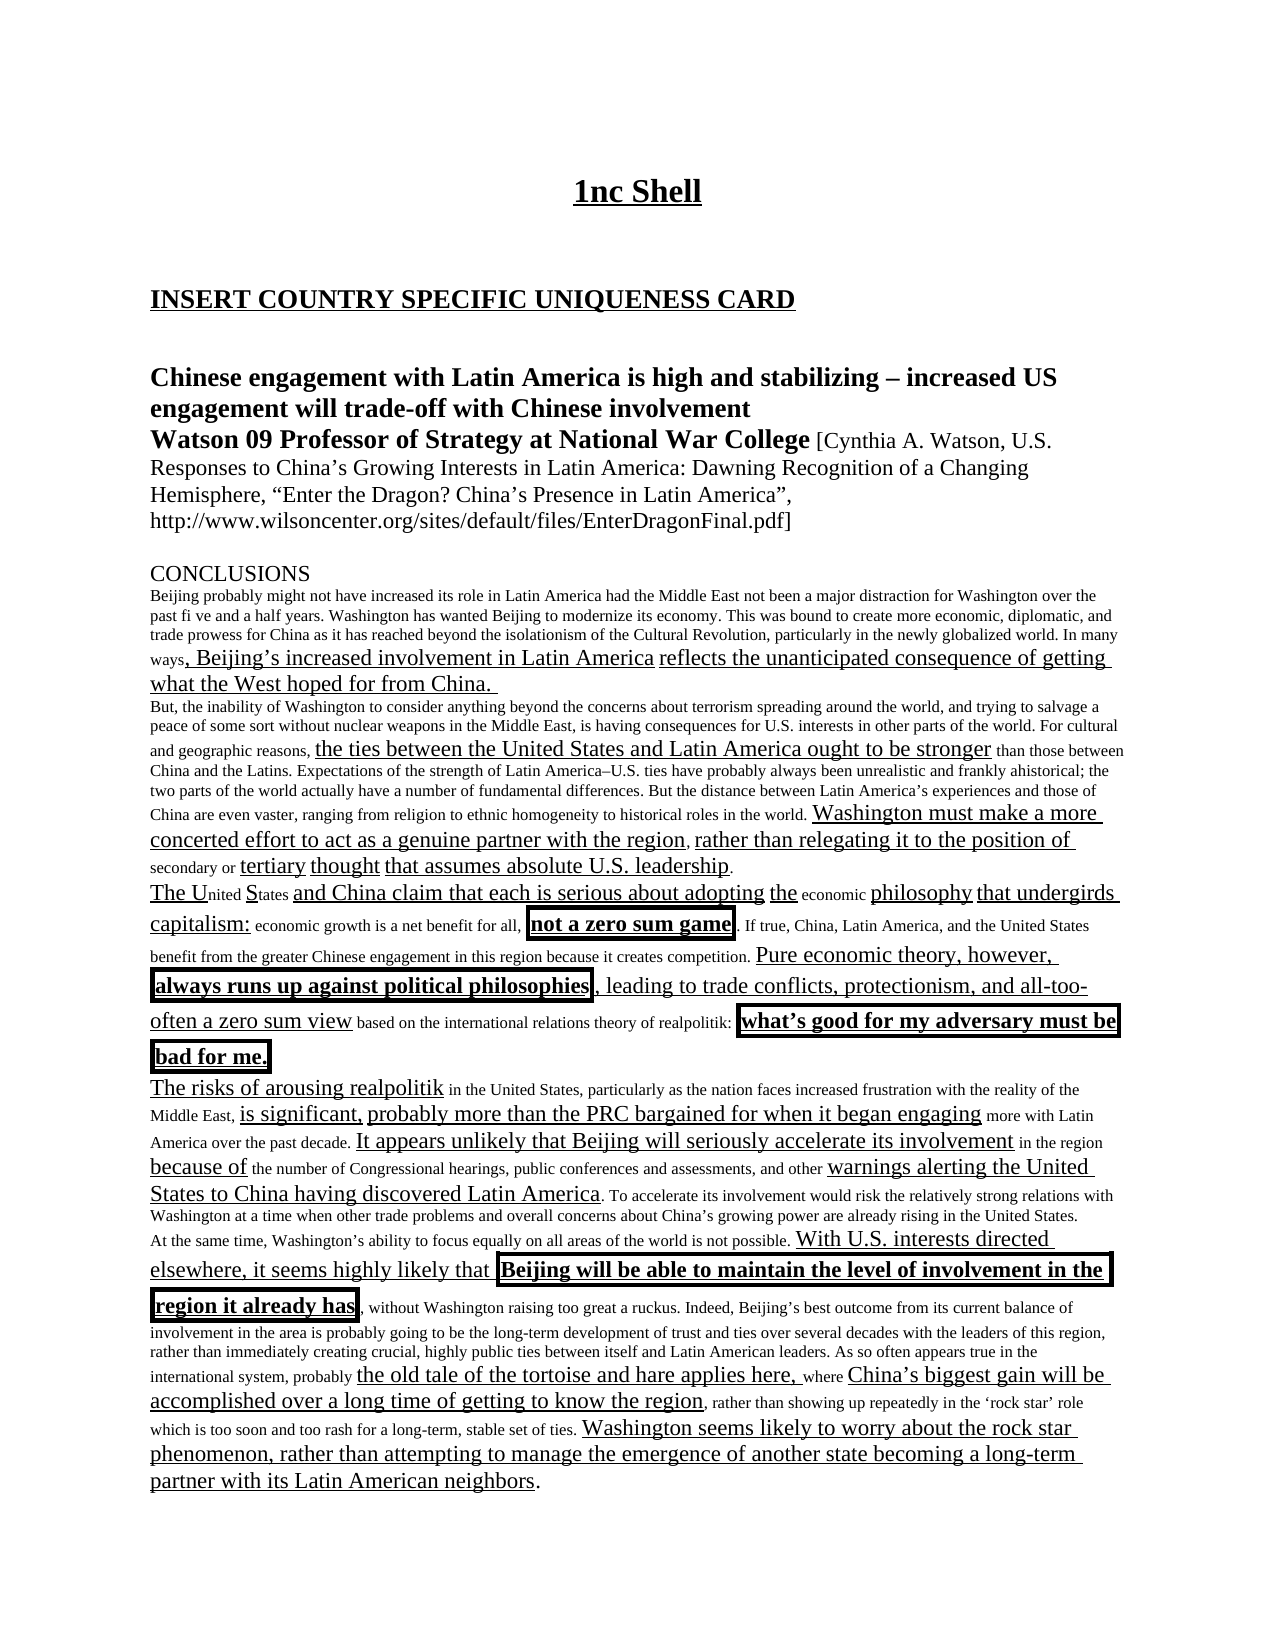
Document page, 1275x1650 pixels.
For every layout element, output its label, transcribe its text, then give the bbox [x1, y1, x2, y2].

text But, the inability of Washington to consider anything beyond the concerns about terrorism spreading around the world, and trying to salvage a peace of some sort without nuclear weapons in the Middle East, is having consequences for U.S. interests in other parts of the world. For cultural and geographic reasons, the ties between the United States and Latin America ought to be stronger than those between China and the Latins. Expectations of the strength of Latin America–U.S. ties have probably always been unrealistic and frankly ahistorical; the two parts of the world actually have a number of fundamental differences. But the distance between Latin America’s experiences and those of China are even vaster, ranging from religion to ethnic homogeneity to historical roles in the world. Washington must make a more concerted effort to act as a genuine partner with the region, rather than relegating it to the position of secondary or tertiary thought that assumes absolute U.S. leadership. [150, 696, 1125, 878]
text The United States and China claim that each is serious about adopting the economic philosophy that undergirds capitalism: economic growth is a net benefit for all, not a zero sum game. If true, China, Latin America, and the United States benefit from the greater Chinese engagement in this region because it creates competition. Pure economic theory, however, always runs up against political philosophies, leading to trade conflicts, protectionism, and all-too-often a zero sum view based on the international relations theory of realpolitik: what’s good for my adversary must be bad for me. [150, 878, 1125, 1074]
subtitle INSERT COUNTRY SPECIFIC UNIQUENESS CARD [150, 283, 1125, 314]
text At the same time, Washington’s ability to focus equally on all areas of the world is not possible. With U.S. interests directed elsewhere, it seems highly likely that Beijing will be able to maintain the level of involvement in the region it already has, without Washington raising too great a ruckus. Indeed, Beijing’s best outcome from its current balance of involvement in the area is probably going to be the long-term development of trust and ties over several decades with the leaders of this region, rather than immediately creating crucial, highly public ties between itself and Latin American leaders. As so often appears true in the international system, probably the old tale of the tortoise and hare applies here, where China’s biggest gain will be accomplished over a long time of getting to know the region, rather than showing up repeatedly in the ‘rock star’ role which is too soon and too rash for a long-term, stable set of ties. Washington seems likely to worry about the rock star phenomenon, rather than attempting to manage the emergence of another state becoming a long-term partner with its Latin American neighbors. [150, 1225, 1125, 1493]
subtitle 1nc Shell [150, 171, 1125, 209]
subtitle Chinese engagement with Latin America is high and stabilizing – increased US engagement will trade-off with Chinese involvement [150, 361, 1125, 423]
text Watson 09 Professor of Strategy at National War College [Cynthia A. Watson, U.S. Responses to China’s Growing Interests in Latin America: Dawning Recognition of a Changing Hemisphere, “Enter the Dragon? China’s Presence in Latin America”, http://www.wilsoncenter.org/sites/default/files/EnterDragonFinal.pdf] [150, 423, 1125, 533]
text CONCLUSIONS [150, 560, 1125, 586]
text The risks of arousing realpolitik in the United States, particularly as the nation faces increased frustration with the reality of the Middle East, is significant, probably more than the PRC bargained for when it began engaging more with Latin America over the past decade. It appears unlikely that Beijing will seriously accelerate its involvement in the region because of the number of Congressional hearings, public conferences and assessments, and other warnings alerting the United States to China having discovered Latin America. To accelerate its involvement would risk the relatively strong relations with Washington at a time when other trade problems and overall concerns about China’s growing power are already rising in the United States. [150, 1074, 1125, 1225]
text Beijing probably might not have increased its role in Latin America had the Middle East not been a major distraction for Washington over the past fi ve and a half years. Washington has wanted Beijing to modernize its economy. This was bound to create more economic, diplomatic, and trade prowess for China as it has reached beyond the isolationism of the Cultural Revolution, particularly in the newly globalized world. In many ways, Beijing’s increased involvement in Latin America reflects the unanticipated consequence of getting what the West hoped for from China. [150, 586, 1125, 696]
